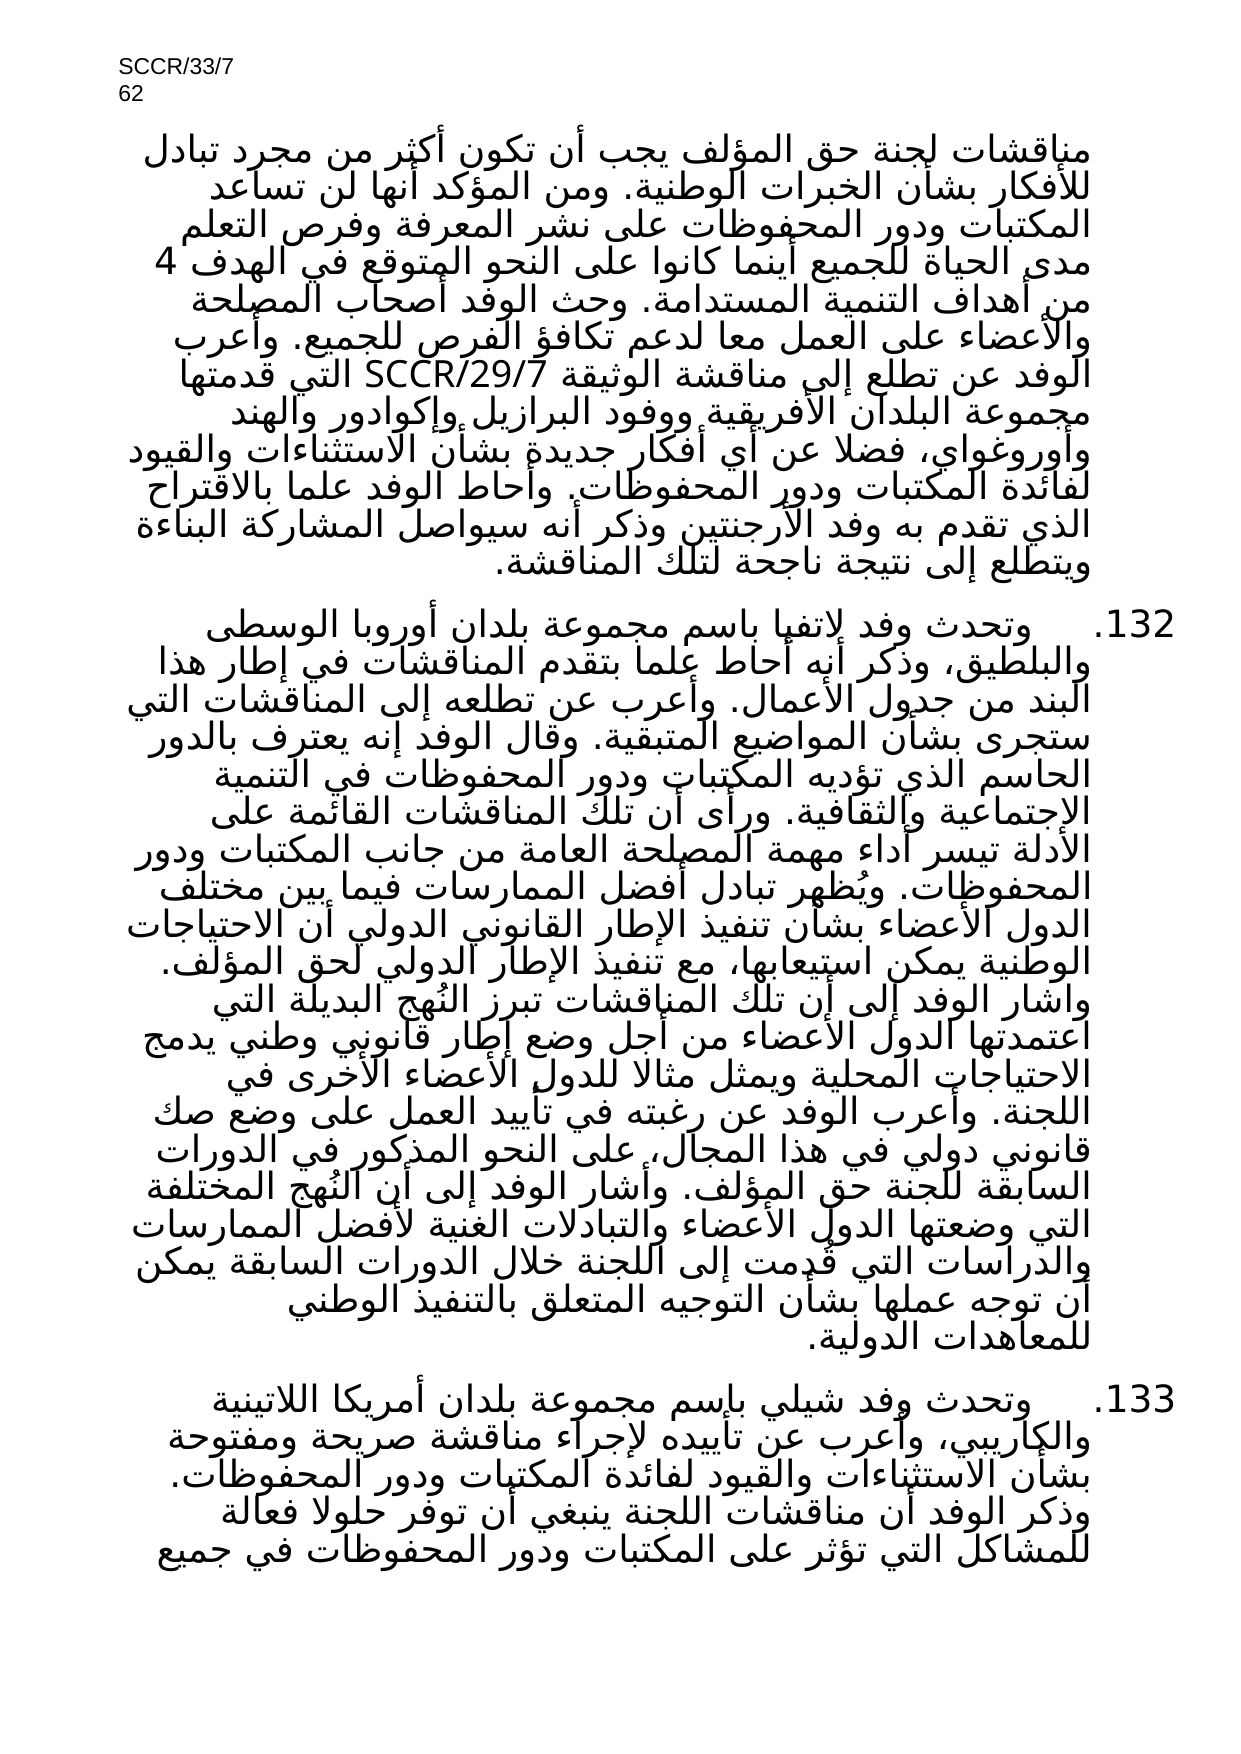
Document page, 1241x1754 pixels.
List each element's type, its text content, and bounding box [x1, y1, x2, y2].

text وتحدث وفد لاتفيا باسم مجموعة بلدان أوروبا الوسطى والبلطيق، وذكر أنه أحاط علما بتقدم المناقشات في إطار هذا البند من جدول الأعمال. وأعرب عن تطلعه إلى المناقشات التي ستجرى بشأن المواضيع المتبقية. وقال الوفد إنه يعترف بالدور الحاسم الذي تؤديه المكتبات ودور المحفوظات في التنمية الاجتماعية والثقافية. ورأى أن تلك المناقشات القائمة على الأدلة تيسر أداء مهمة المصلحة العامة من جانب المكتبات ودور المحفوظات. ويُظهر تبادل أفضل الممارسات فيما بين مختلف الدول الأعضاء بشأن تنفيذ الإطار القانوني الدولي أن الاحتياجات الوطنية يمكن استيعابها، مع تنفيذ الإطار الدولي لحق المؤلف. واشار الوفد إلى أن تلك المناقشات تبرز النُهج البديلة التي اعتمدتها الدول الأعضاء من أجل وضع إطار قانوني وطني يدمج الاحتياجات المحلية ويمثل مثالا للدول الأعضاء الأخرى في اللجنة. وأعرب الوفد عن رغبته في تأييد العمل على وضع صك قانوني دولي في هذا المجال، على النحو المذكور في الدورات السابقة للجنة حق المؤلف. وأشار الوفد إلى أن النُهج المختلفة التي وضعتها الدول الأعضاء والتبادلات الغنية لأفضل الممارسات والدراسات التي قُدمت إلى اللجنة خلال الدورات السابقة يمكن أن توجه عملها بشأن التوجيه المتعلق بالتنفيذ الوطني للمعاهدات الدولية. [118, 607, 1092, 1357]
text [118, 132, 1092, 582]
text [118, 1382, 1092, 1570]
